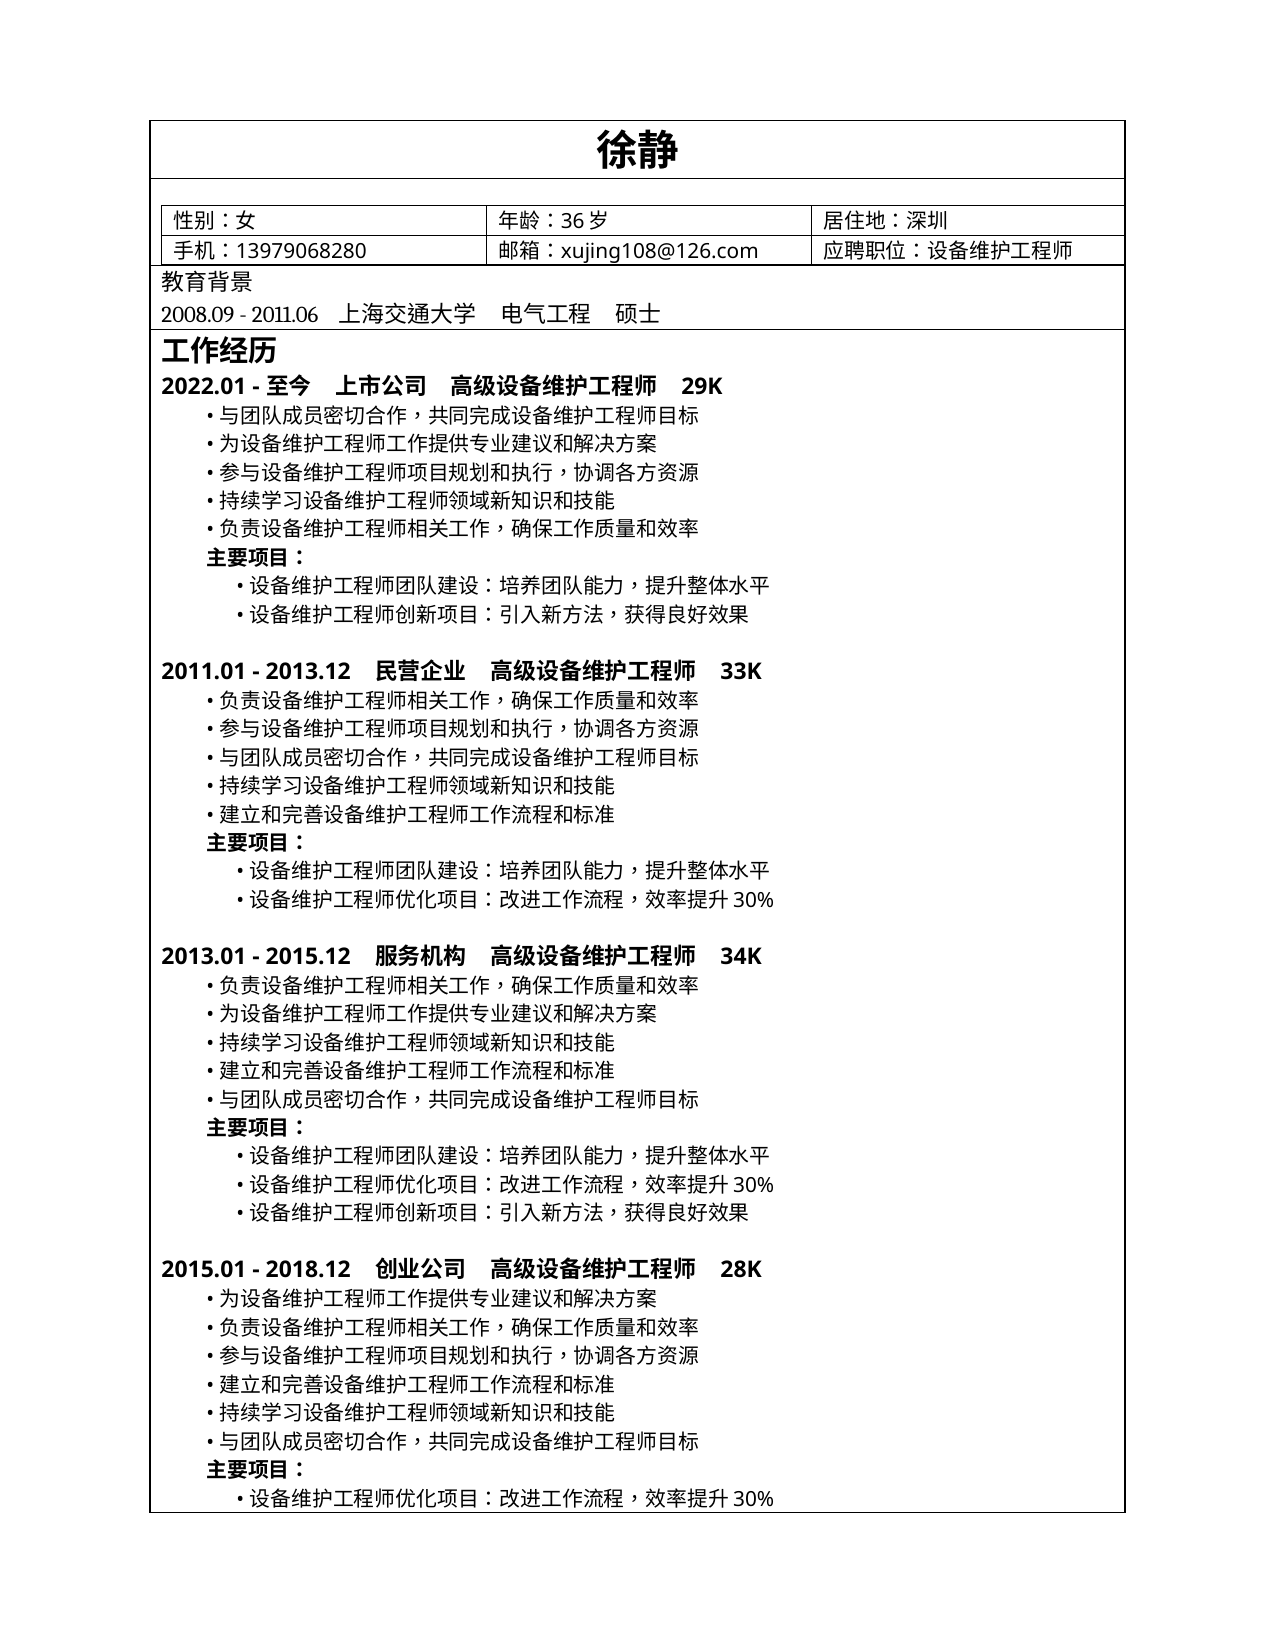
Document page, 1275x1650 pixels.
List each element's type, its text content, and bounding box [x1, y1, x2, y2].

table_header 徐静 [151, 121, 1124, 178]
table_cell 教育背景 2008.09 - 2011.06 上海交通大学 电气工程 硕士 [151, 266, 1124, 329]
table_cell [151, 179, 1124, 265]
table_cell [151, 330, 1124, 1512]
